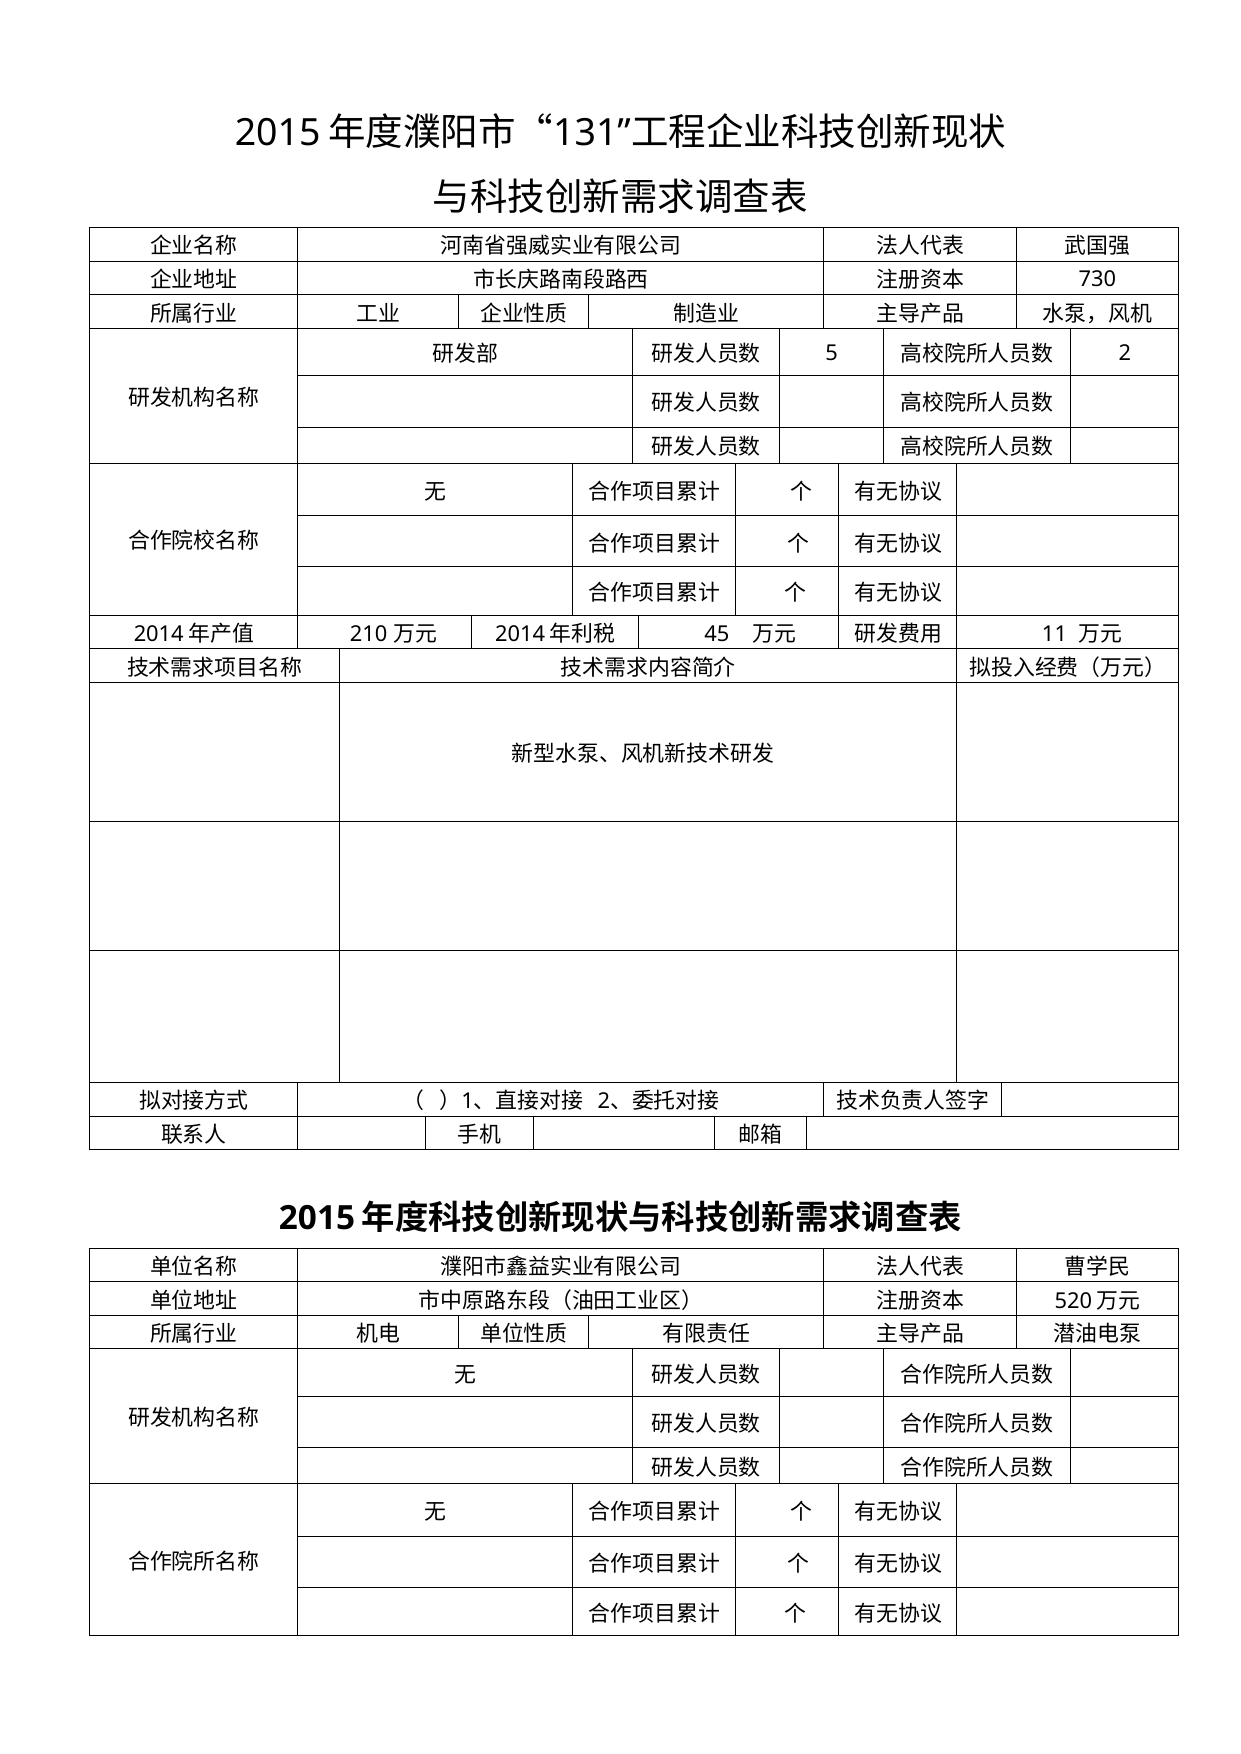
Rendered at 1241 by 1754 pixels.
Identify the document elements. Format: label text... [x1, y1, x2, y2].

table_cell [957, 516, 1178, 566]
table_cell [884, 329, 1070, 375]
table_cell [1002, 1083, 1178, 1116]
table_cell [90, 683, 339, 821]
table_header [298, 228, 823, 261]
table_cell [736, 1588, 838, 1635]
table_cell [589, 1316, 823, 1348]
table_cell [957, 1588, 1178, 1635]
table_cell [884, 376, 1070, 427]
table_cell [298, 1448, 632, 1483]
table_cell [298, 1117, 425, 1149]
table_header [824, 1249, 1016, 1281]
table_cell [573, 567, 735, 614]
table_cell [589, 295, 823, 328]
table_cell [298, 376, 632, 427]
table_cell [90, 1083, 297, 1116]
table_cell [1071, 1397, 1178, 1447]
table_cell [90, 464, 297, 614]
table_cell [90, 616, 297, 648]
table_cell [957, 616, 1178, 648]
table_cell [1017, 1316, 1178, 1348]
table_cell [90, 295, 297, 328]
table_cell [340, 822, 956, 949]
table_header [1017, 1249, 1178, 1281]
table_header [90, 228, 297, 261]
text 2015年度濮阳市“131”工程企业科技创新现状 [89, 97, 1151, 162]
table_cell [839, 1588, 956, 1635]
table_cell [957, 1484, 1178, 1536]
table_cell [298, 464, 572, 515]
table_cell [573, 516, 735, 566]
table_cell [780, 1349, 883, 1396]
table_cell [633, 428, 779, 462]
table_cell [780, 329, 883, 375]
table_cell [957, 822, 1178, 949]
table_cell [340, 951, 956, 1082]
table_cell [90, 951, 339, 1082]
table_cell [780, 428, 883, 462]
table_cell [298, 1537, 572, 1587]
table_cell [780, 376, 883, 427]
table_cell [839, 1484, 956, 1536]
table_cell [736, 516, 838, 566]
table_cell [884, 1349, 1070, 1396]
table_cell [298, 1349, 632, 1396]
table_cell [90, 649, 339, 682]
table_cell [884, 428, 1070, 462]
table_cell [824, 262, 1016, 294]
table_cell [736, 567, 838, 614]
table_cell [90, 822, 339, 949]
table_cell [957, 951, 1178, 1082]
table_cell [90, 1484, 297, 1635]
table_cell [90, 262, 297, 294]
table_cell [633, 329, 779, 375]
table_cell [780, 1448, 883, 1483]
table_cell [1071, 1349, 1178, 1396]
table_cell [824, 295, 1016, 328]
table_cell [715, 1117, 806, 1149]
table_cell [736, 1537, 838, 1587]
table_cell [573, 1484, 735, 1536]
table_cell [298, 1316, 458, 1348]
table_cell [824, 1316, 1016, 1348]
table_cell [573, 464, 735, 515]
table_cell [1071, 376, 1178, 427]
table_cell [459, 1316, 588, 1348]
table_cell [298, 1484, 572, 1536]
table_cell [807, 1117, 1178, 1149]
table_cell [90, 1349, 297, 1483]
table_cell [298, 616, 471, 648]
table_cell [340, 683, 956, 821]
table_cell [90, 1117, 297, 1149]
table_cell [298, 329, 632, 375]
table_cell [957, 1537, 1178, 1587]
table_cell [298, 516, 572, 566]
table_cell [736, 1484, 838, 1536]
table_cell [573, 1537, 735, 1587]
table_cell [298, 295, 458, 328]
text 与科技创新需求调查表 [89, 162, 1151, 227]
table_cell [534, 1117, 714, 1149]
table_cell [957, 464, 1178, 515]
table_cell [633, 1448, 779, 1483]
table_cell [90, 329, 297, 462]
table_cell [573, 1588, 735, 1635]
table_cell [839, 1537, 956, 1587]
text 2015年度科技创新现状与科技创新需求调查表 [89, 1183, 1151, 1248]
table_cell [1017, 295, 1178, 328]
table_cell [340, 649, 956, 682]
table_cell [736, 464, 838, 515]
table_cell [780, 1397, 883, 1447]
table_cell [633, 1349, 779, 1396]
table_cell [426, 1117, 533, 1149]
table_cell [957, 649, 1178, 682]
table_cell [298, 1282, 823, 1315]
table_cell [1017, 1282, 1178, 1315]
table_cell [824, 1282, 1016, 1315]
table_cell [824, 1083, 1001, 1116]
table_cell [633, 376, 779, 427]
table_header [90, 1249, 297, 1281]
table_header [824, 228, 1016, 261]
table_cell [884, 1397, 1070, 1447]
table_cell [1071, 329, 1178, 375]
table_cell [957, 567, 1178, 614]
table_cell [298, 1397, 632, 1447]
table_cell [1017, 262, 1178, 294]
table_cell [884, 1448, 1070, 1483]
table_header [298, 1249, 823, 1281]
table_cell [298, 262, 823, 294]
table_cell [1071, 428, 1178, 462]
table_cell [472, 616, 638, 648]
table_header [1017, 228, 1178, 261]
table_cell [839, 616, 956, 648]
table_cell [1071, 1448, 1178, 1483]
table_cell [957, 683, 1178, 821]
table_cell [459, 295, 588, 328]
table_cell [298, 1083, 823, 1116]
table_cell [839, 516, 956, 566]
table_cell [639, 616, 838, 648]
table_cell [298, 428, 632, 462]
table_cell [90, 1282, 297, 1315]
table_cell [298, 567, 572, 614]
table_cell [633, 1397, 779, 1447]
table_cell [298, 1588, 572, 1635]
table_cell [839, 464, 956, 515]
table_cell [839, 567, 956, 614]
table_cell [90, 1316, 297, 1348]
